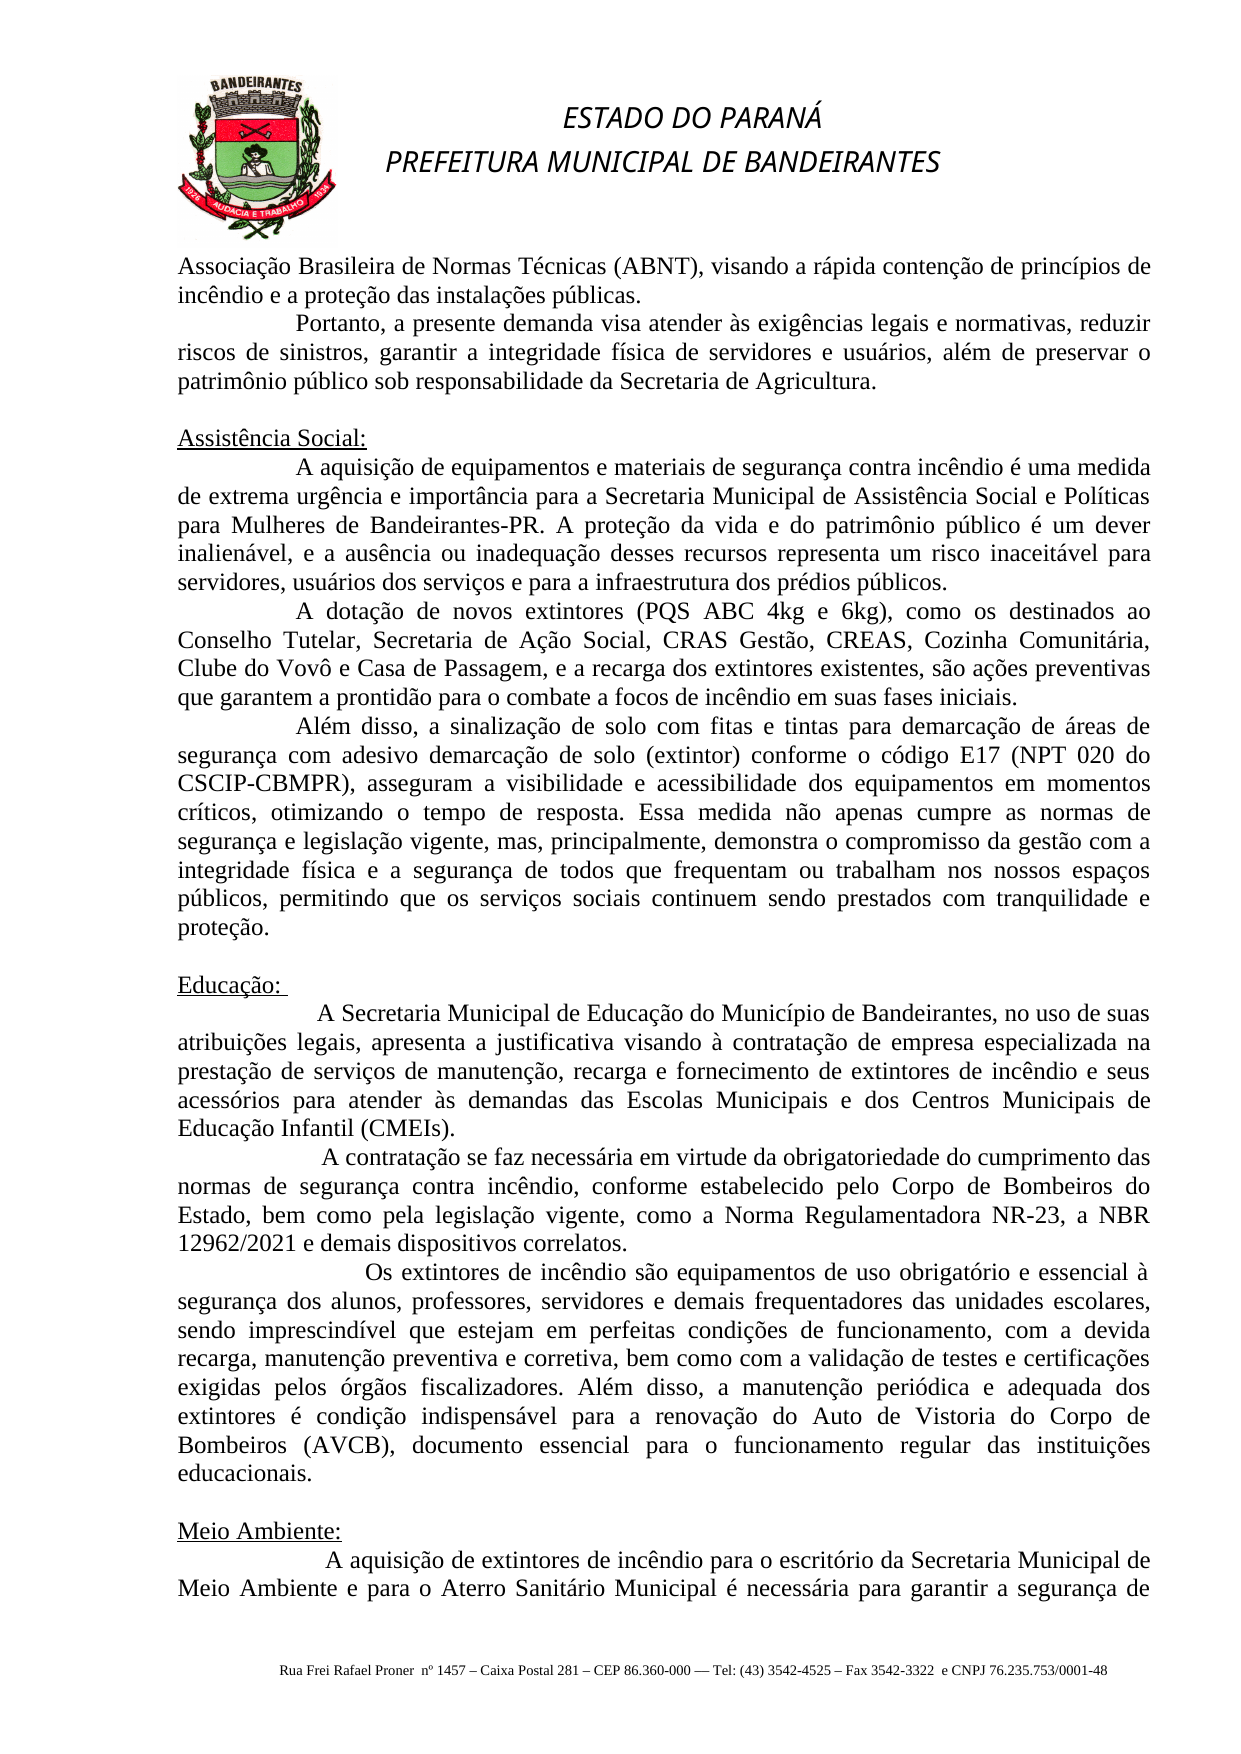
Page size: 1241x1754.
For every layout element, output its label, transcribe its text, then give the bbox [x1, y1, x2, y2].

text Assistência Social: [177, 423, 1152, 452]
picture [177, 75, 338, 248]
text A dotação de novos extintores (PQS ABC 4kg e 6kg), como os destinados ao Conselho Tutelar, Secretaria de Ação Social, CRAS Gestão, CREAS, Cozinha Comunitária, Clube do Vovô e Casa de Passagem, e a recarga dos extintores existentes, são ações preventivas que garantem a prontidão para o combate a focos de incêndio em suas fases iniciais. [177, 596, 1152, 711]
text Além disso, a sinalização de solo com fitas e tintas para demarcação de áreas de segurança com adesivo demarcação de solo (extintor) conforme o código E17 (NPT 020 do CSCIP-CBMPR), asseguram a visibilidade e acessibilidade dos equipamentos em momentos críticos, otimizando o tempo de resposta. Essa medida não apenas cumpre as normas de segurança e legislação vigente, mas, principalmente, demonstra o compromisso da gestão com a integridade física e a segurança de todos que frequentam ou trabalham nos nossos espaços públicos, permitindo que os serviços sociais continuem sendo prestados com tranquilidade e proteção. [177, 711, 1152, 941]
text A aquisição de equipamentos e materiais de segurança contra incêndio é uma medida de extrema urgência e importância para a Secretaria Municipal de Assistência Social e Políticas para Mulheres de Bandeirantes-PR. A proteção da vida e do patrimônio público é um dever inalienável, e a ausência ou inadequação desses recursos representa um risco inaceitável para servidores, usuários dos serviços e para a infraestrutura dos prédios públicos. [177, 452, 1152, 596]
text Portanto, a presente demanda visa atender às exigências legais e normativas, reduzir riscos de sinistros, garantir a integridade física de servidores e usuários, além de preservar o patrimônio público sob responsabilidade da Secretaria de Agricultura. [177, 308, 1152, 395]
text A Secretaria Municipal de Educação do Município de Bandeirantes, no uso de suas atribuições legais, apresenta a justificativa visando à contratação de empresa especializada na prestação de serviços de manutenção, recarga e fornecimento de extintores de incêndio e seus acessórios para atender às demandas das Escolas Municipais e dos Centros Municipais de Educação Infantil (CMEIs). [177, 1113, 1152, 1142]
text Meio Ambiente: [177, 1516, 1152, 1545]
text Educação: [177, 970, 1152, 998]
text A contratação se faz necessária em virtude da obrigatoriedade do cumprimento das normas de segurança contra incêndio, conforme estabelecido pelo Corpo de Bombeiros do Estado, bem como pela legislação vigente, como a Norma Regulamentadora NR-23, a NBR 12962/2021 e demais dispositivos correlatos. [177, 1228, 1152, 1257]
